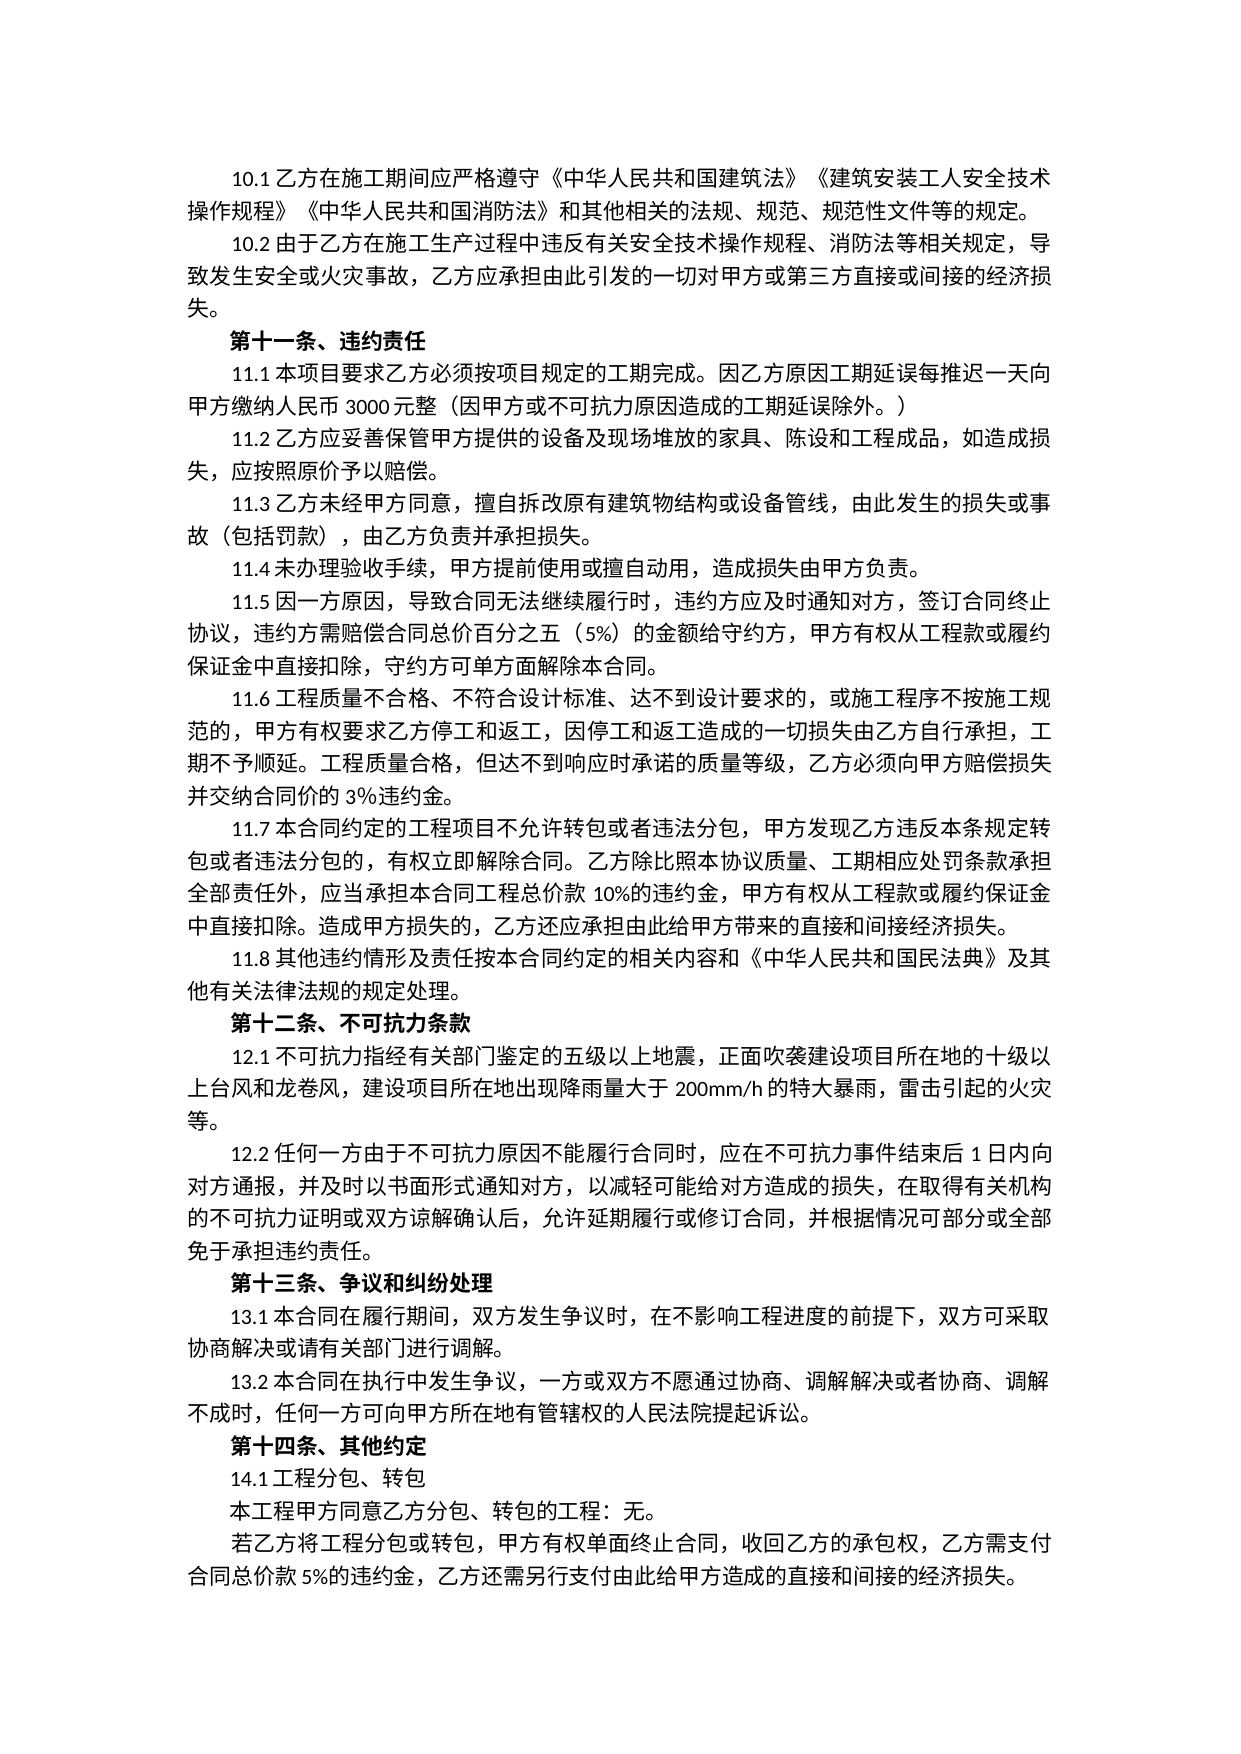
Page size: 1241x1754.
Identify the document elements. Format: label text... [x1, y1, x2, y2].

text 11.8其他违约情形及责任按本合同约定的相关内容和《中华人民共和国民法典》及其他有关法律法规的规定处理。 [187, 942, 1053, 1007]
text 若乙方将工程分包或转包，甲方有权单面终止合同，收回乙方的承包权，乙方需支付合同总价款5%的违约金，乙方还需另行支付由此给甲方造成的直接和间接的经济损失。 [187, 1527, 1053, 1592]
text 14.1工程分包、转包 [187, 1462, 1053, 1494]
text 第十四条、其他约定 [187, 1429, 1053, 1462]
text 11.5因一方原因，导致合同无法继续履行时，违约方应及时通知对方，签订合同终止协议，违约方需赔偿合同总价百分之五（5%）的金额给守约方，甲方有权从工程款或履约保证金中直接扣除，守约方可单方面解除本合同。 [187, 584, 1053, 682]
text 11.7本合同约定的工程项目不允许转包或者违法分包，甲方发现乙方违反本条规定转包或者违法分包的，有权立即解除合同。乙方除比照本协议质量、工期相应处罚条款承担全部责任外，应当承担本合同工程总价款10%的违约金，甲方有权从工程款或履约保证金中直接扣除。造成甲方损失的，乙方还应承担由此给甲方带来的直接和间接经济损失。 [187, 812, 1053, 942]
text 11.4未办理验收手续，甲方提前使用或擅自动用，造成损失由甲方负责。 [187, 552, 1053, 584]
text 本工程甲方同意乙方分包、转包的工程：无。 [187, 1494, 1053, 1527]
text 10.2由于乙方在施工生产过程中违反有关安全技术操作规程、消防法等相关规定，导致发生安全或火灾事故，乙方应承担由此引发的一切对甲方或第三方直接或间接的经济损失。 [187, 227, 1053, 324]
text 12.2任何一方由于不可抗力原因不能履行合同时，应在不可抗力事件结束后1日内向对方通报，并及时以书面形式通知对方，以减轻可能给对方造成的损失，在取得有关机构的不可抗力证明或双方谅解确认后，允许延期履行或修订合同，并根据情况可部分或全部免于承担违约责任。 [187, 1137, 1053, 1267]
text 11.3乙方未经甲方同意，擅自拆改原有建筑物结构或设备管线，由此发生的损失或事故（包括罚款），由乙方负责并承担损失。 [187, 487, 1053, 552]
text 11.1本项目要求乙方必须按项目规定的工期完成。因乙方原因工期延误每推迟一天向甲方缴纳人民币3000元整（因甲方或不可抗力原因造成的工期延误除外。） [187, 357, 1053, 422]
text 11.6工程质量不合格、不符合设计标准、达不到设计要求的，或施工程序不按施工规范的，甲方有权要求乙方停工和返工，因停工和返工造成的一切损失由乙方自行承担，工期不予顺延。工程质量合格，但达不到响应时承诺的质量等级，乙方必须向甲方赔偿损失并交纳合同价的3％违约金。 [187, 682, 1053, 812]
text 第十二条、不可抗力条款 [187, 1007, 1053, 1039]
text 第十一条、违约责任 [187, 324, 1053, 357]
text 12.1不可抗力指经有关部门鉴定的五级以上地震，正面吹袭建设项目所在地的十级以上台风和龙卷风，建设项目所在地出现降雨量大于200mm/h的特大暴雨，雷击引起的火灾等。 [187, 1039, 1053, 1137]
text 13.1本合同在履行期间，双方发生争议时，在不影响工程进度的前提下，双方可采取协商解决或请有关部门进行调解。 [187, 1299, 1053, 1364]
text 第十三条、争议和纠纷处理 [187, 1267, 1053, 1299]
text 10.1乙方在施工期间应严格遵守《中华人民共和国建筑法》《建筑安装工人安全技术操作规程》《中华人民共和国消防法》和其他相关的法规、规范、规范性文件等的规定。 [187, 162, 1053, 227]
text 13.2本合同在执行中发生争议，一方或双方不愿通过协商、调解解决或者协商、调解不成时，任何一方可向甲方所在地有管辖权的人民法院提起诉讼。 [187, 1364, 1053, 1429]
text 11.2乙方应妥善保管甲方提供的设备及现场堆放的家具、陈设和工程成品，如造成损失，应按照原价予以赔偿。 [187, 422, 1053, 487]
